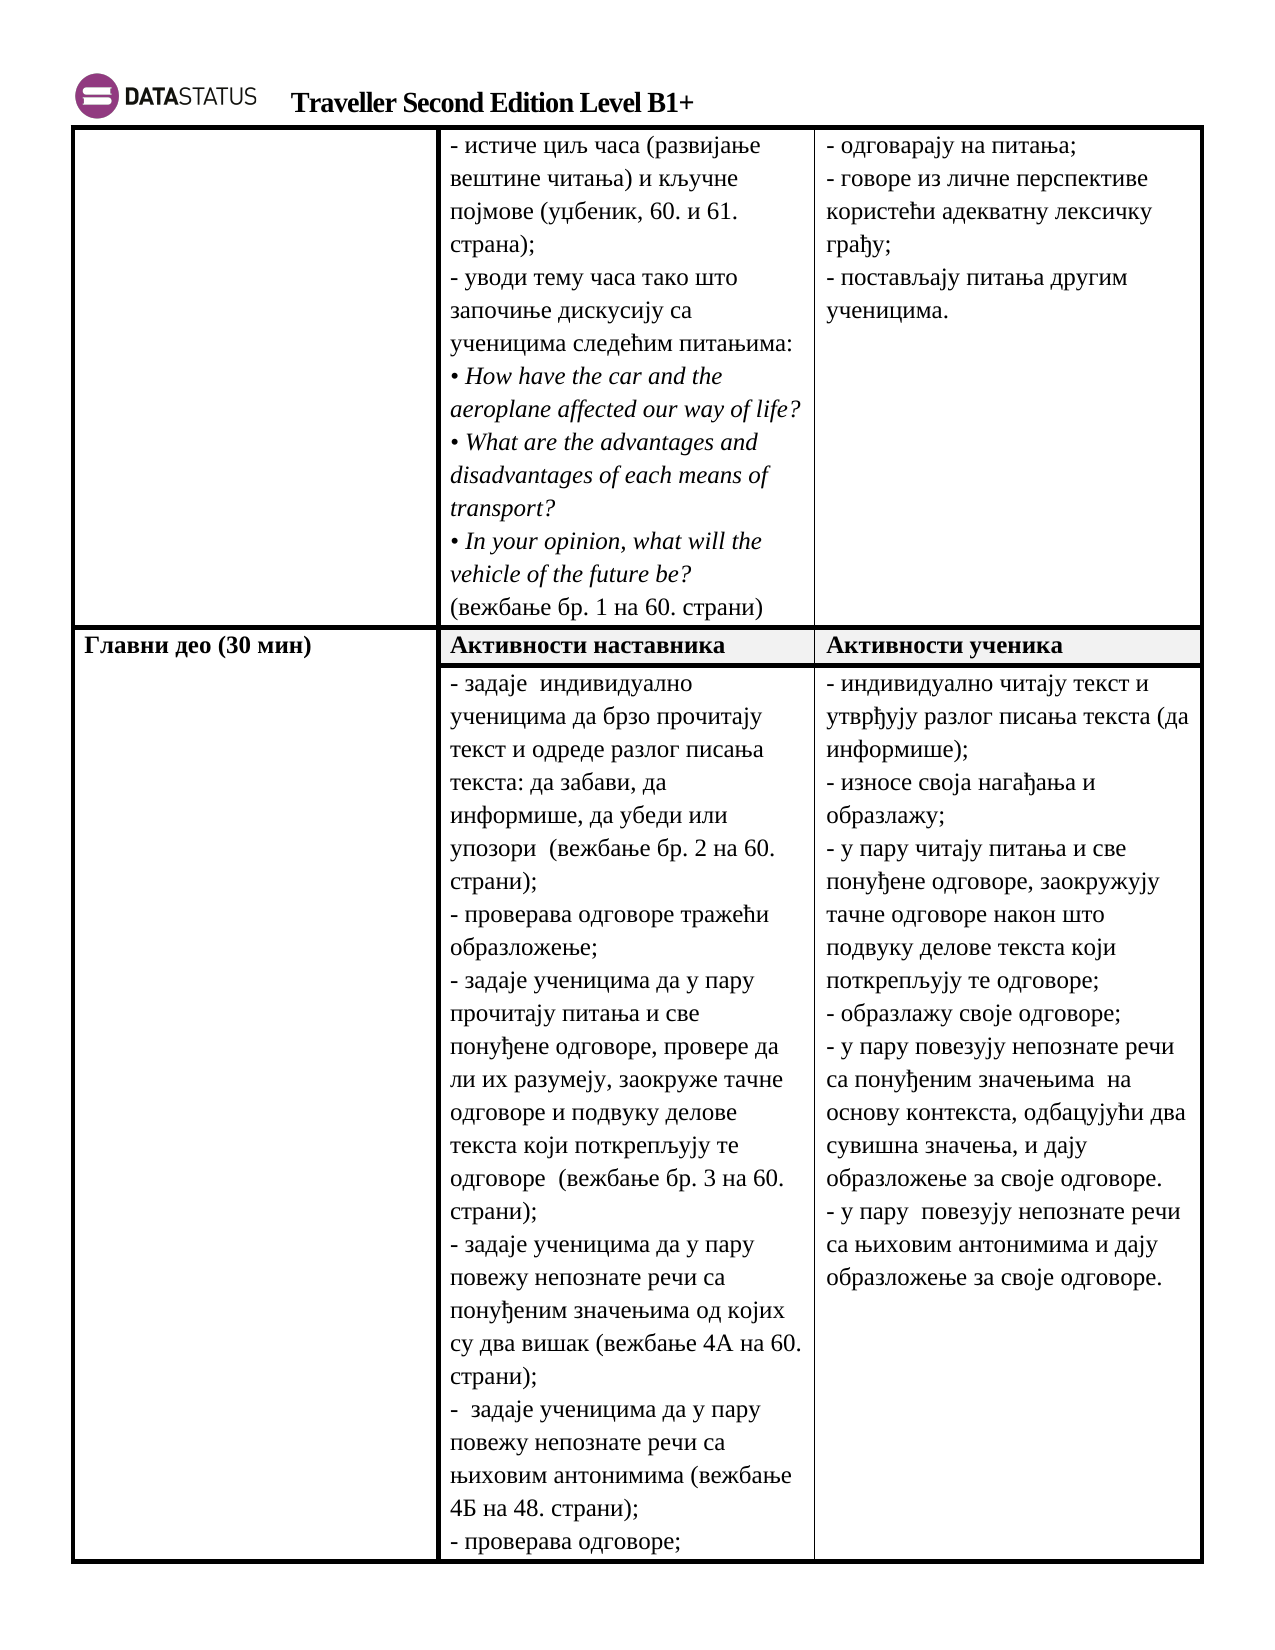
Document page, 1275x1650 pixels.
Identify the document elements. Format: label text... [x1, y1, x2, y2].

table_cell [441, 668, 814, 1559]
table_cell Активности наставника [441, 630, 814, 663]
table_cell - истиче циљ часа (развијање вештине читања) и кључне појмове (уџбеник, 60. и 61. страна); - уводи тему часа тако што започиње дискусију са ученицима следећим питањима: • How have the car and the aeroplane affected our way of life? • What are the advantages and disadvantages of each means of transport? • In your opinion, what will the vehicle of the future be? (вежбање бр. 1 на 60. страни) [441, 130, 814, 625]
table_cell Активности ученика [815, 630, 1200, 663]
picture [75, 73, 257, 119]
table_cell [815, 668, 1200, 1559]
table_cell Главни део (30 мин) [75, 630, 436, 1559]
table_cell - одговарају на питањa; - говоре из личне перспективе користећи адекватну лексичку грађу; - постављају питања другим ученицима. [815, 130, 1200, 625]
